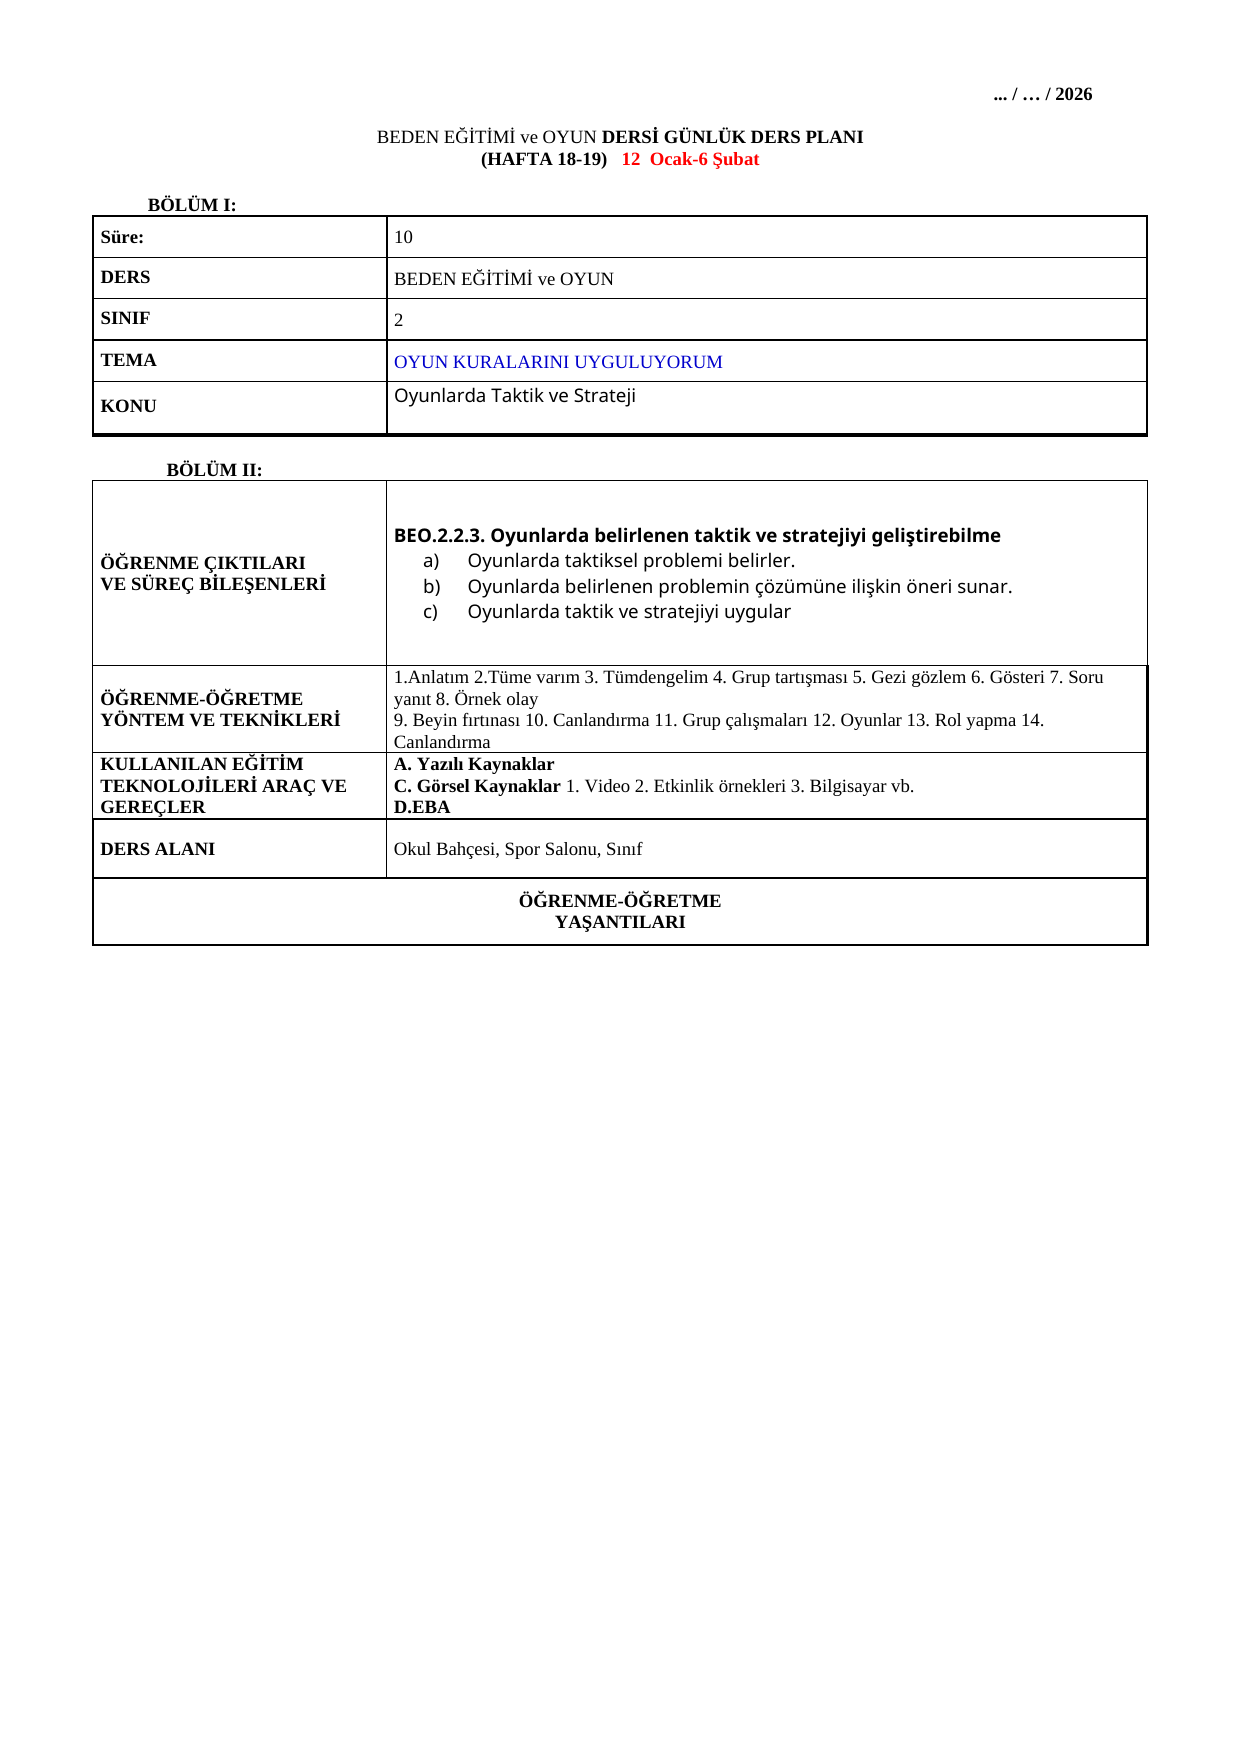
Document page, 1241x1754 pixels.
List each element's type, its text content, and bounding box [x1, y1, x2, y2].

text BÖLÜM I: [148, 193, 1093, 215]
table_cell A. Yazılı Kaynaklar C. Görsel Kaynaklar 1. Video 2. Etkinlik örnekleri 3. Bilgisayar vb. D.EBA [387, 753, 1146, 818]
table_header Süre: [94, 217, 386, 256]
table_header 10 [388, 217, 1146, 256]
table_cell 2 [388, 299, 1146, 339]
table_header ÖĞRENME ÇIKTILARI VE SÜREÇ BİLEŞENLERİ [93, 481, 386, 665]
table_cell Oyunlarda Taktik ve Strateji [388, 382, 1146, 433]
text BEDEN EĞİTİMİ ve OYUN DERSİ GÜNLÜK DERS PLANI [148, 126, 1093, 148]
table_cell KULLANILAN EĞİTİM TEKNOLOJİLERİ ARAÇ VE GEREÇLER [93, 753, 386, 818]
text ... / … / 2026 [148, 83, 1093, 105]
table_cell KONU [94, 382, 386, 433]
table_cell ÖĞRENME-ÖĞRETME YAŞANTILARI [94, 879, 1146, 944]
table_cell Okul Bahçesi, Spor Salonu, Sınıf [387, 820, 1146, 877]
table_cell DERS ALANI [94, 820, 386, 877]
table_cell ÖĞRENME-ÖĞRETME YÖNTEM VE TEKNİKLERİ [93, 666, 386, 752]
table_cell TEMA [94, 341, 386, 381]
table_cell SINIF [94, 299, 386, 339]
text (HAFTA 18-19) 12 Ocak-6 Şubat [148, 148, 1093, 169]
table_header BEO.2.2.3. Oyunlarda belirlenen taktik ve stratejiyi geliştirebilme a) Oyunlarda taktiksel problemi belirler. b) Oyunlarda belirlenen problemin çözümüne ilişkin öneri sunar. c) Oyunlarda taktik ve stratejiyi uygular [387, 481, 1147, 665]
table_cell DERS [94, 258, 386, 298]
table_cell BEDEN EĞİTİMİ ve OYUN [388, 258, 1146, 298]
table_cell 1.Anlatım 2.Tüme varım 3. Tümdengelim 4. Grup tartışması 5. Gezi gözlem 6. Gösteri 7. Soru yanıt 8. Örnek olay 9. Beyin fırtınası 10. Canlandırma 11. Grup çalışmaları 12. Oyunlar 13. Rol yapma 14. Canlandırma [387, 666, 1146, 752]
text BÖLÜM II: [148, 459, 1093, 480]
table_cell OYUN KURALARINI UYGULUYORUM [388, 341, 1146, 381]
